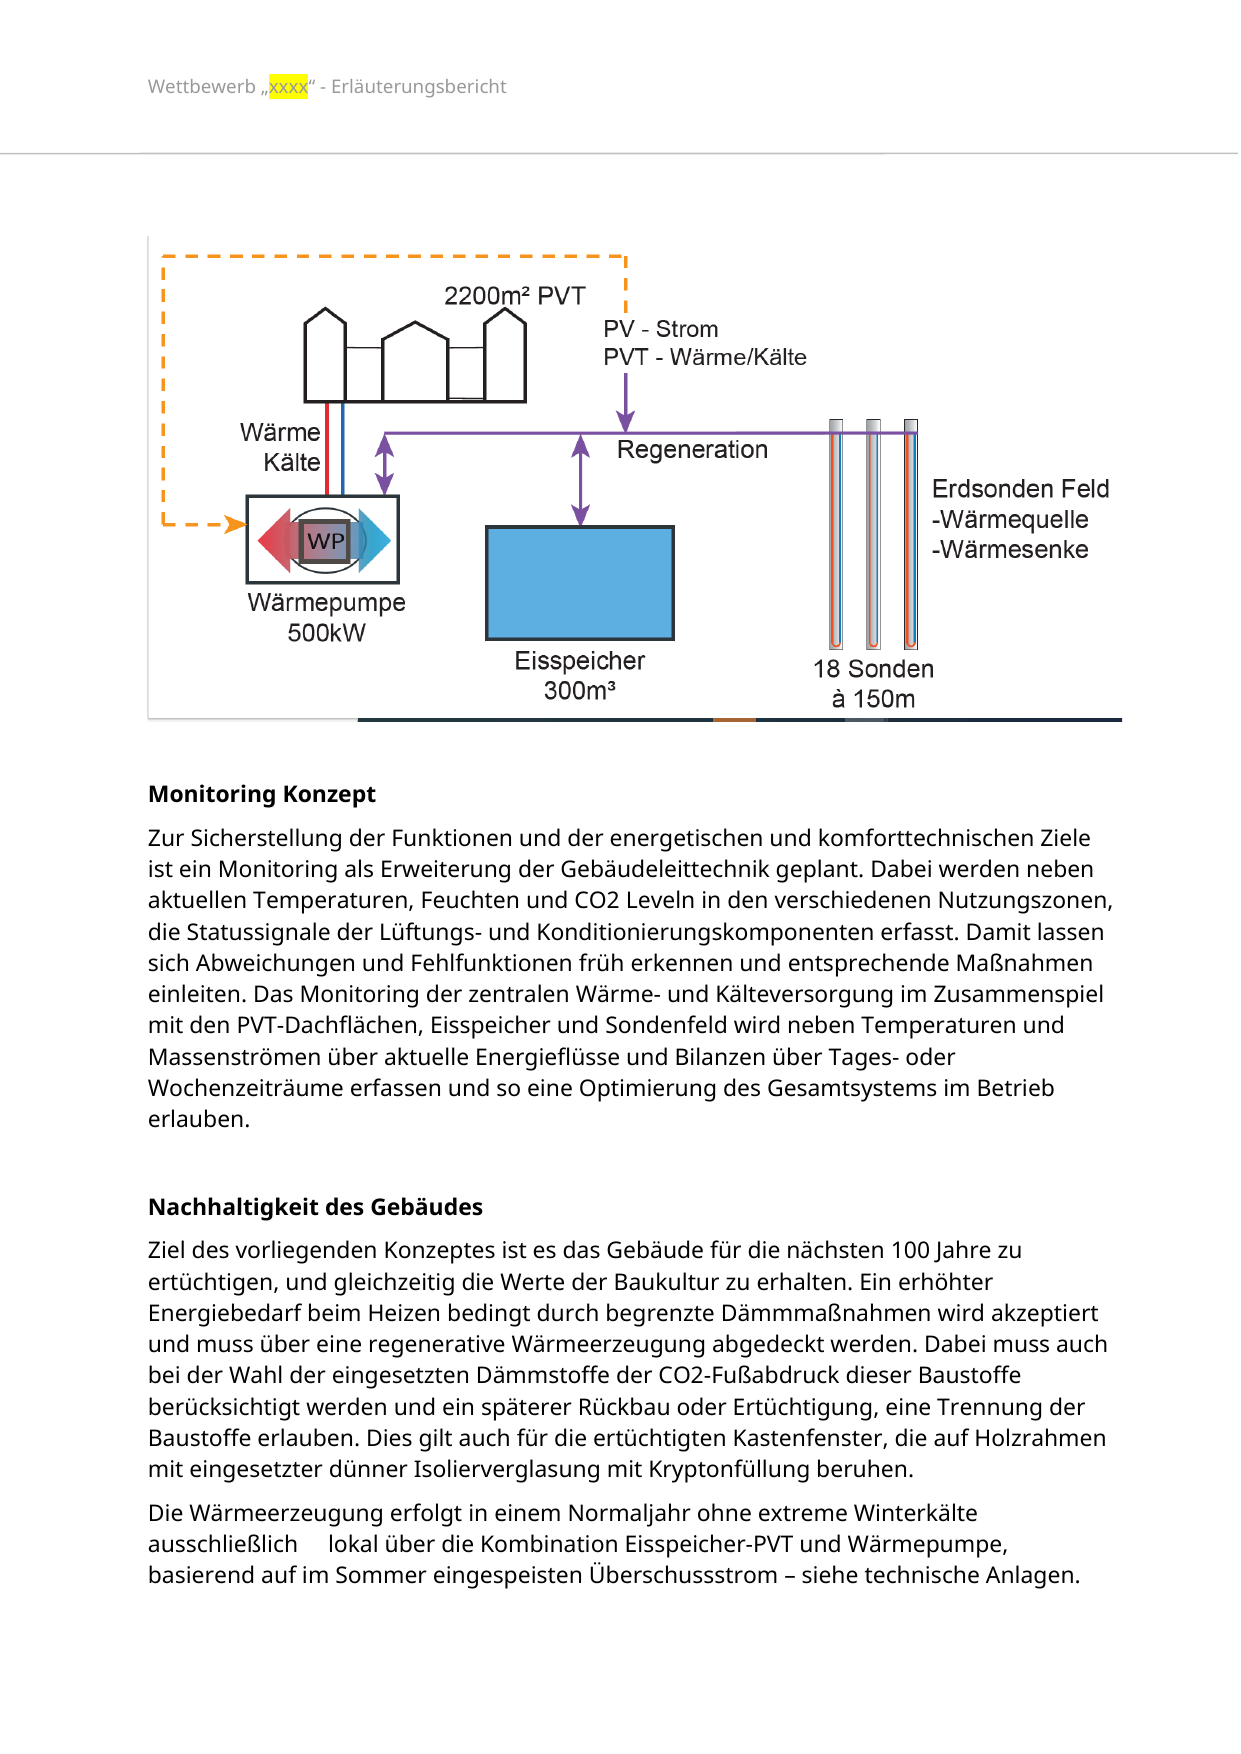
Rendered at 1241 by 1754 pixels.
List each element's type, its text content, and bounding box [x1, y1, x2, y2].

text Die Wärmeerzeugung erfolgt in einem Normaljahr ohne extreme Winterkälte ausschließlich lokal über die Kombination Eisspeicher-PVT und Wärmepumpe, basierend auf im Sommer eingespeisten Überschussstrom – siehe technische Anlagen. [148, 1497, 1122, 1591]
text Monitoring Konzept [148, 778, 1122, 809]
picture [147, 236, 1123, 722]
text Nachhaltigkeit des Gebäudes [148, 1191, 1122, 1222]
text Ziel des vorliegenden Konzeptes ist es das Gebäude für die nächsten 100 Jahre zu ertüchtigen, und gleichzeitig die Werte der Baukultur zu erhalten. Ein erhöhter Energiebedarf beim Heizen bedingt durch begrenzte Dämmmaßnahmen wird akzeptiert und muss über eine regenerative Wärmeerzeugung abgedeckt werden. Dabei muss auch bei der Wahl der eingesetzten Dämmstoffe der CO2-Fußabdruck dieser Baustoffe berücksichtigt werden und ein späterer Rückbau oder Ertüchtigung, eine Trennung der Baustoffe erlauben. Dies gilt auch für die ertüchtigten Kastenfenster, die auf Holzrahmen mit eingesetzter dünner Isolierverglasung mit Kryptonfüllung beruhen. [148, 1234, 1122, 1484]
text Zur Sicherstellung der Funktionen und der energetischen und komforttechnischen Ziele ist ein Monitoring als Erweiterung der Gebäudeleittechnik geplant. Dabei werden neben aktuellen Temperaturen, Feuchten und CO2 Leveln in den verschiedenen Nutzungszonen, die Statussignale der Lüftungs- und Konditionierungskomponenten erfasst. Damit lassen sich Abweichungen und Fehlfunktionen früh erkennen und entsprechende Maßnahmen einleiten. Das Monitoring der zentralen Wärme- und Kälteversorgung im Zusammenspiel mit den PVT-Dachflächen, Eisspeicher und Sondenfeld wird neben Temperaturen und Massenströmen über aktuelle Energieflüsse und Bilanzen über Tages- oder Wochenzeiträume erfassen und so eine Optimierung des Gesamtsystems im Betrieb erlauben. [148, 822, 1122, 1134]
